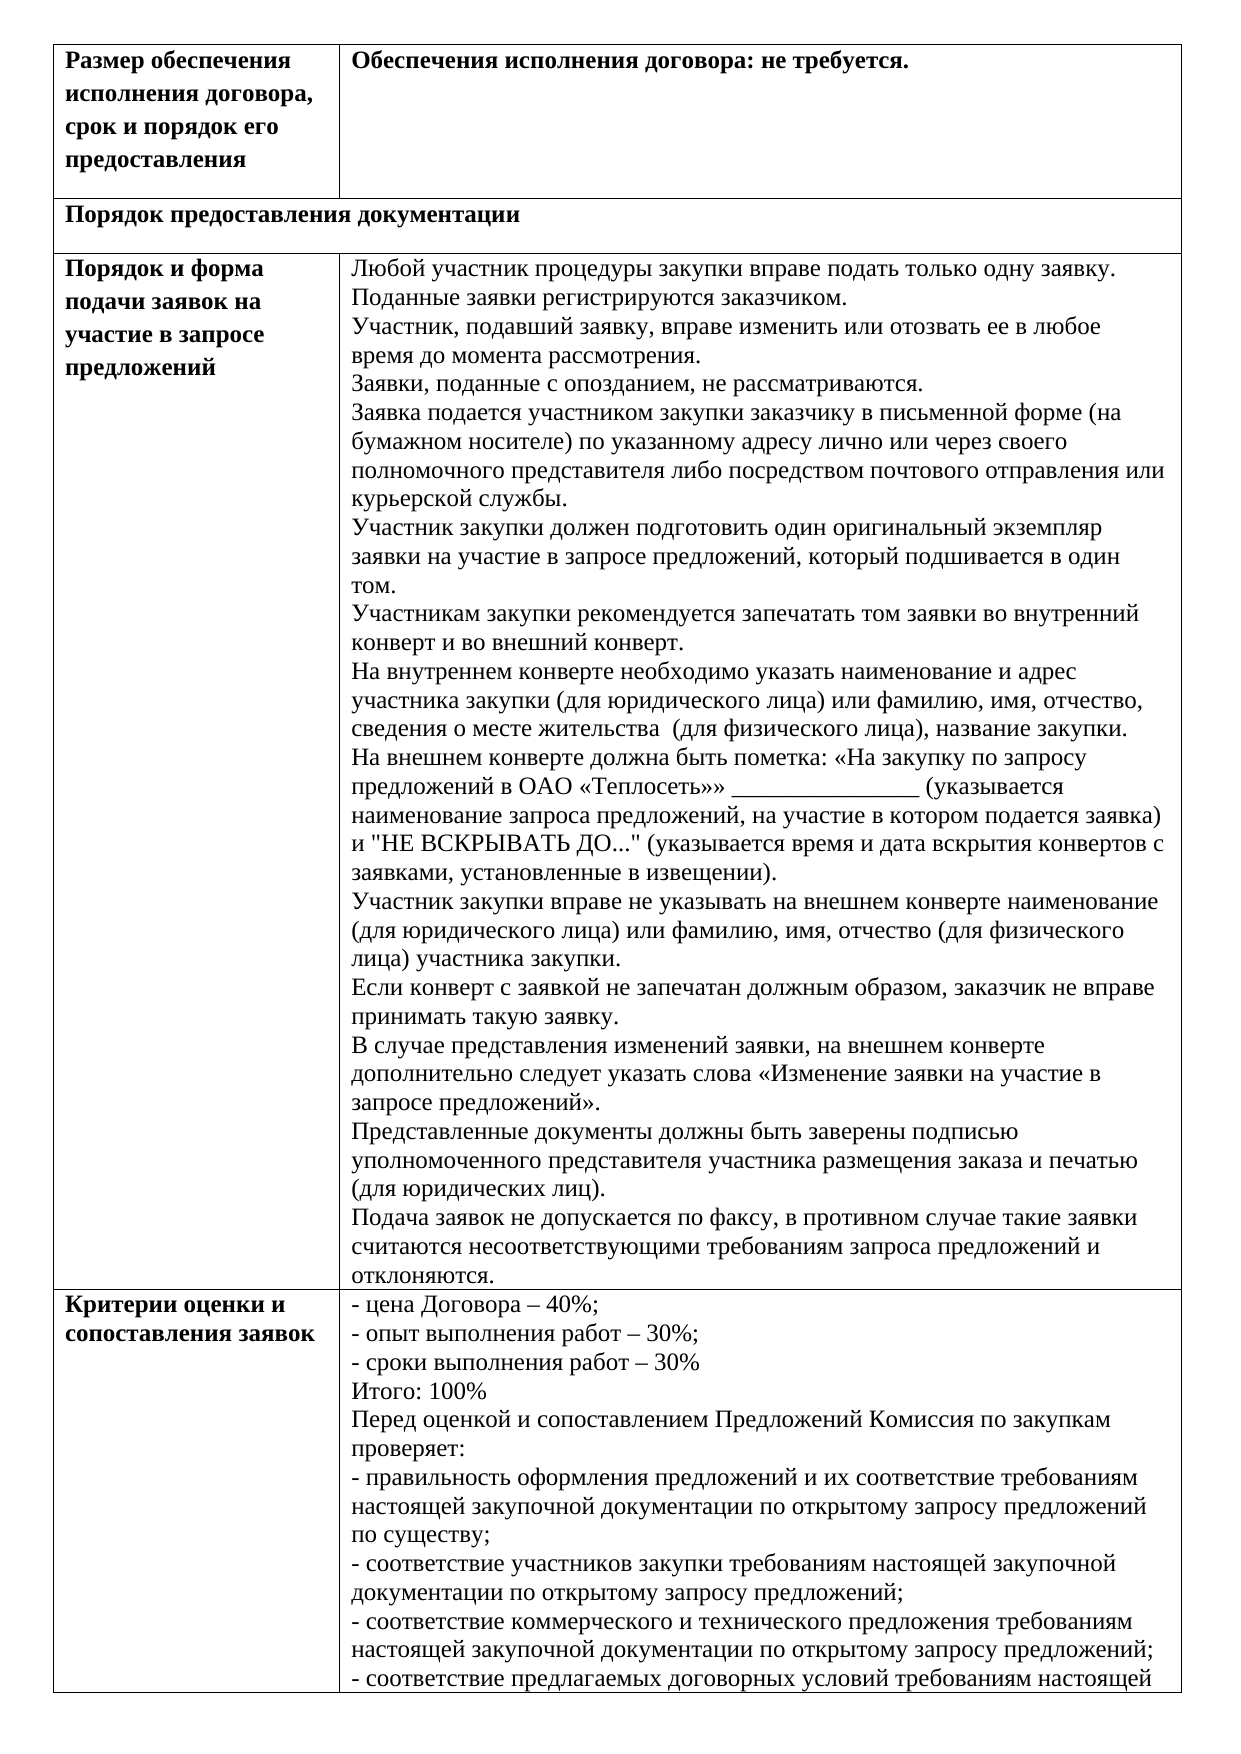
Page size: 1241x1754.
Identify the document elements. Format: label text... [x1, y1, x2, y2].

table_cell Порядок предоставления документации [54, 199, 1181, 252]
table_cell Порядок и форма подачи заявок на участие в запросе предложений [54, 254, 339, 1288]
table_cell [340, 1290, 1181, 1692]
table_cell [54, 1290, 339, 1692]
table_cell Обеспечения исполнения договора: не требуется. [340, 45, 1181, 198]
table_cell Любой участник процедуры закупки вправе подать только одну заявку. Поданные заявки регистрируются заказчиком. Участник, подавший заявку, вправе изменить или отозвать ее в любое время до момента рассмотрения. Заявки, поданные с опозданием, не рассматриваются. Заявка подается участником закупки заказчику в письменной форме (на бумажном носителе) по указанному адресу лично или через своего полномочного представителя либо посредством почтового отправления или курьерской службы. Участник закупки должен подготовить один оригинальный экземпляр заявки на участие в запросе предложений, который подшивается в один том. Участникам закупки рекомендуется запечатать том заявки во внутренний конверт и во внешний конверт. На внутреннем конверте необходимо указать наименование и адрес участника закупки (для юридического лица) или фамилию, имя, отчество, сведения о месте жительства (для физического лица), название закупки. На внешнем конверте должна быть пометка: «На закупку по запросу предложений в ОАО «Теплосеть»» _______________ (указывается наименование запроса предложений, на участие в котором подается заявка) и "НЕ ВСКРЫВАТЬ ДО..." (указывается время и дата вскрытия конвертов с заявками, установленные в извещении). Участник закупки вправе не указывать на внешнем конверте наименование (для юридического лица) или фамилию, имя, отчество (для физического лица) участника закупки. Если конверт с заявкой не запечатан должным образом, заказчик не вправе принимать такую заявку. В случае представления изменений заявки, на внешнем конверте дополнительно следует указать слова «Изменение заявки на участие в запросе предложений». Представленные документы должны быть заверены подписью уполномоченного представителя участника размещения заказа и печатью (для юридических лиц). Подача заявок не допускается по факсу, в противном случае такие заявки считаются несоответствующими требованиям запроса предложений и отклоняются. [340, 254, 1181, 1288]
table_cell Размер обеспечения исполнения договора, срок и порядок его предоставления [54, 45, 339, 198]
